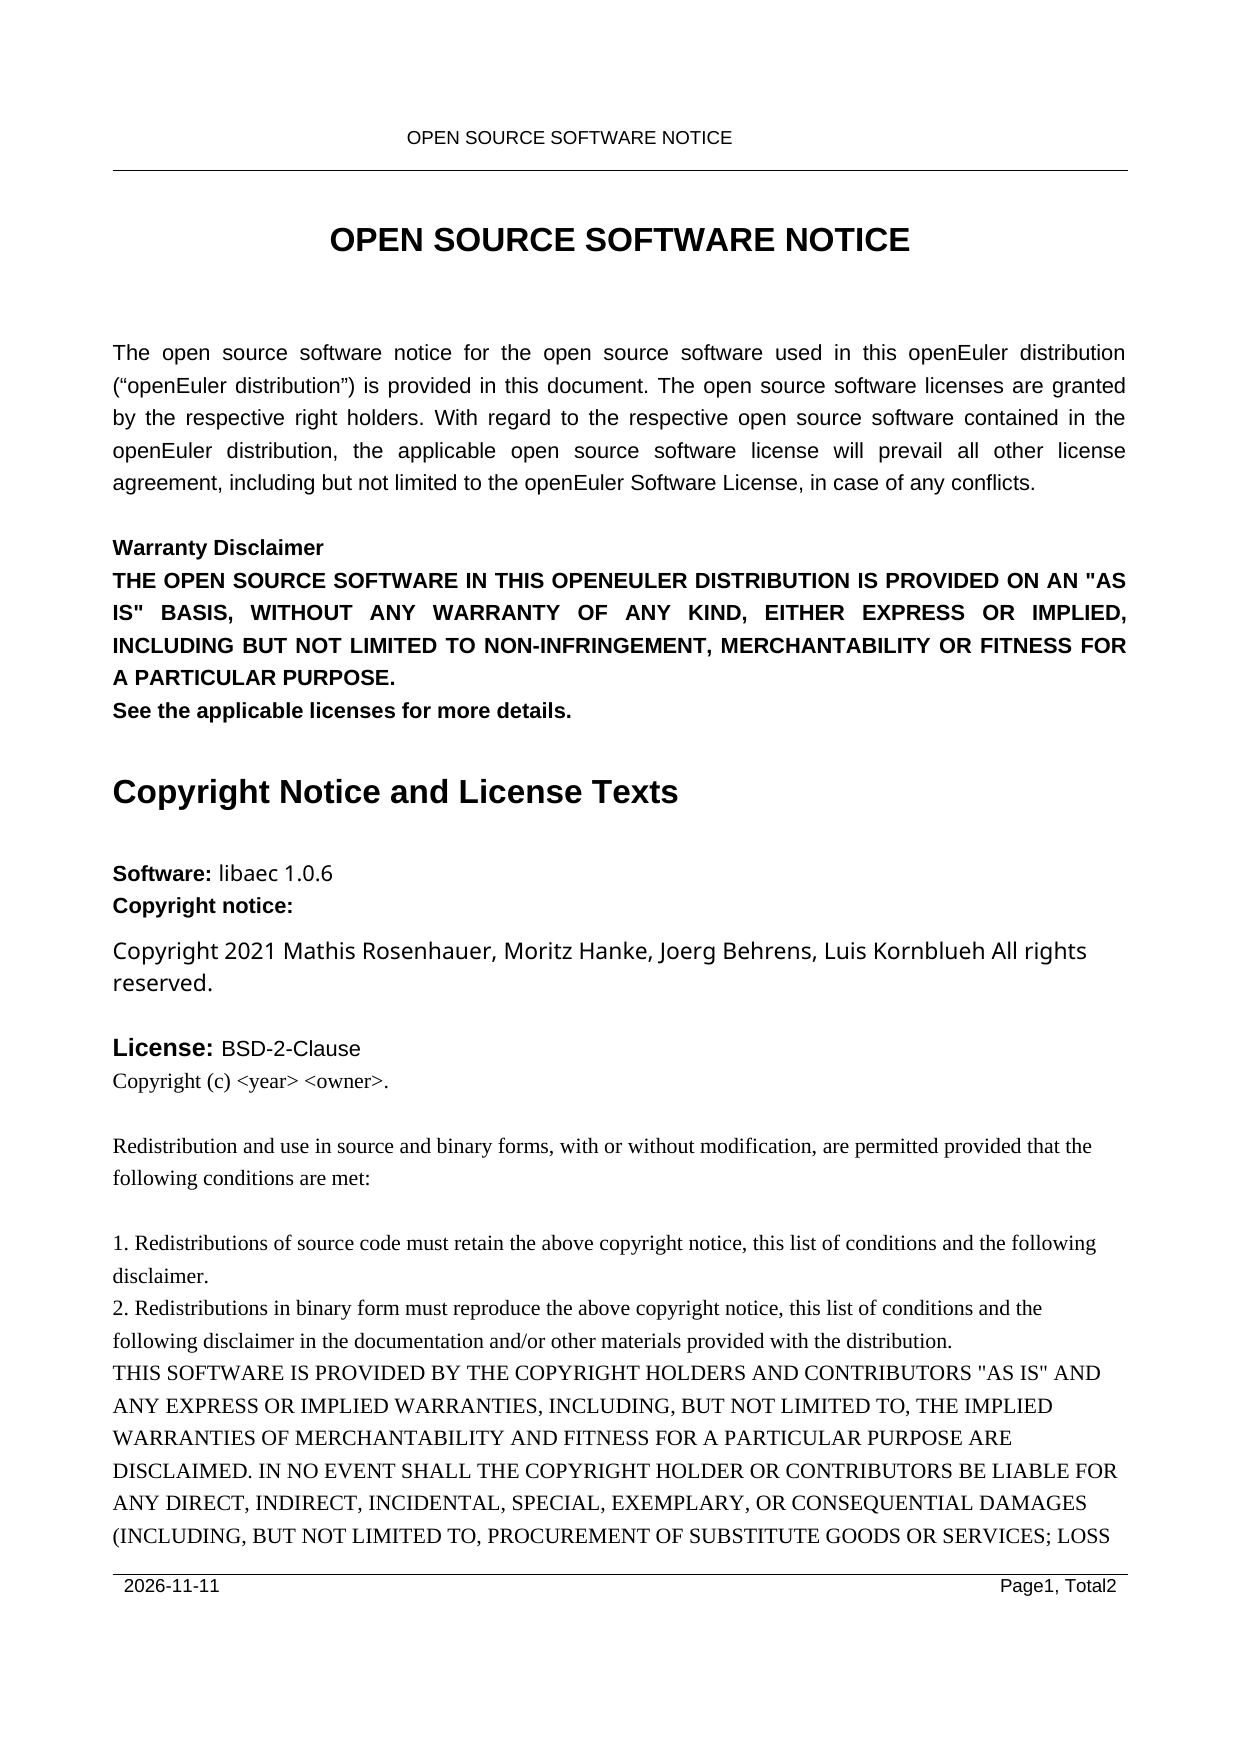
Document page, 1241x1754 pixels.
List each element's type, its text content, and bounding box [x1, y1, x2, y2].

text Copyright Notice and License Texts [112, 759, 1128, 824]
text License: BSD-2-Clause [112, 1031, 1128, 1064]
text Warranty Disclaimer [112, 531, 1128, 564]
text OPEN SOURCE SOFTWARE NOTICE [112, 206, 1128, 271]
text Copyright 2021 Mathis Rosenhauer, Moritz Hanke, Joerg Behrens, Luis Kornblueh All rights reserved. [112, 934, 1128, 1031]
text The open source software notice for the open source software used in this openEuler distribution (“openEuler distribution”) is provided in this document. The open source software licenses are granted by the respective right holders. With regard to the respective open source software contained in the openEuler distribution, the applicable open source software license will prevail all other license agreement, including but not limited to the openEuler Software License, in case of any conflicts. [112, 336, 1128, 499]
title Software: libaec 1.0.6 [112, 856, 1128, 889]
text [112, 1064, 1128, 1551]
text THE OPEN SOURCE SOFTWARE IN THIS OPENEULER DISTRIBUTION IS PROVIDED ON AN "AS IS" BASIS, WITHOUT ANY WARRANTY OF ANY KIND, EITHER EXPRESS OR IMPLIED, INCLUDING BUT NOT LIMITED TO NON-INFRINGEMENT, MERCHANTABILITY OR FITNESS FOR A PARTICULAR PURPOSE. See the applicable licenses for more details. [112, 564, 1128, 726]
text Copyright notice: [112, 889, 1128, 921]
